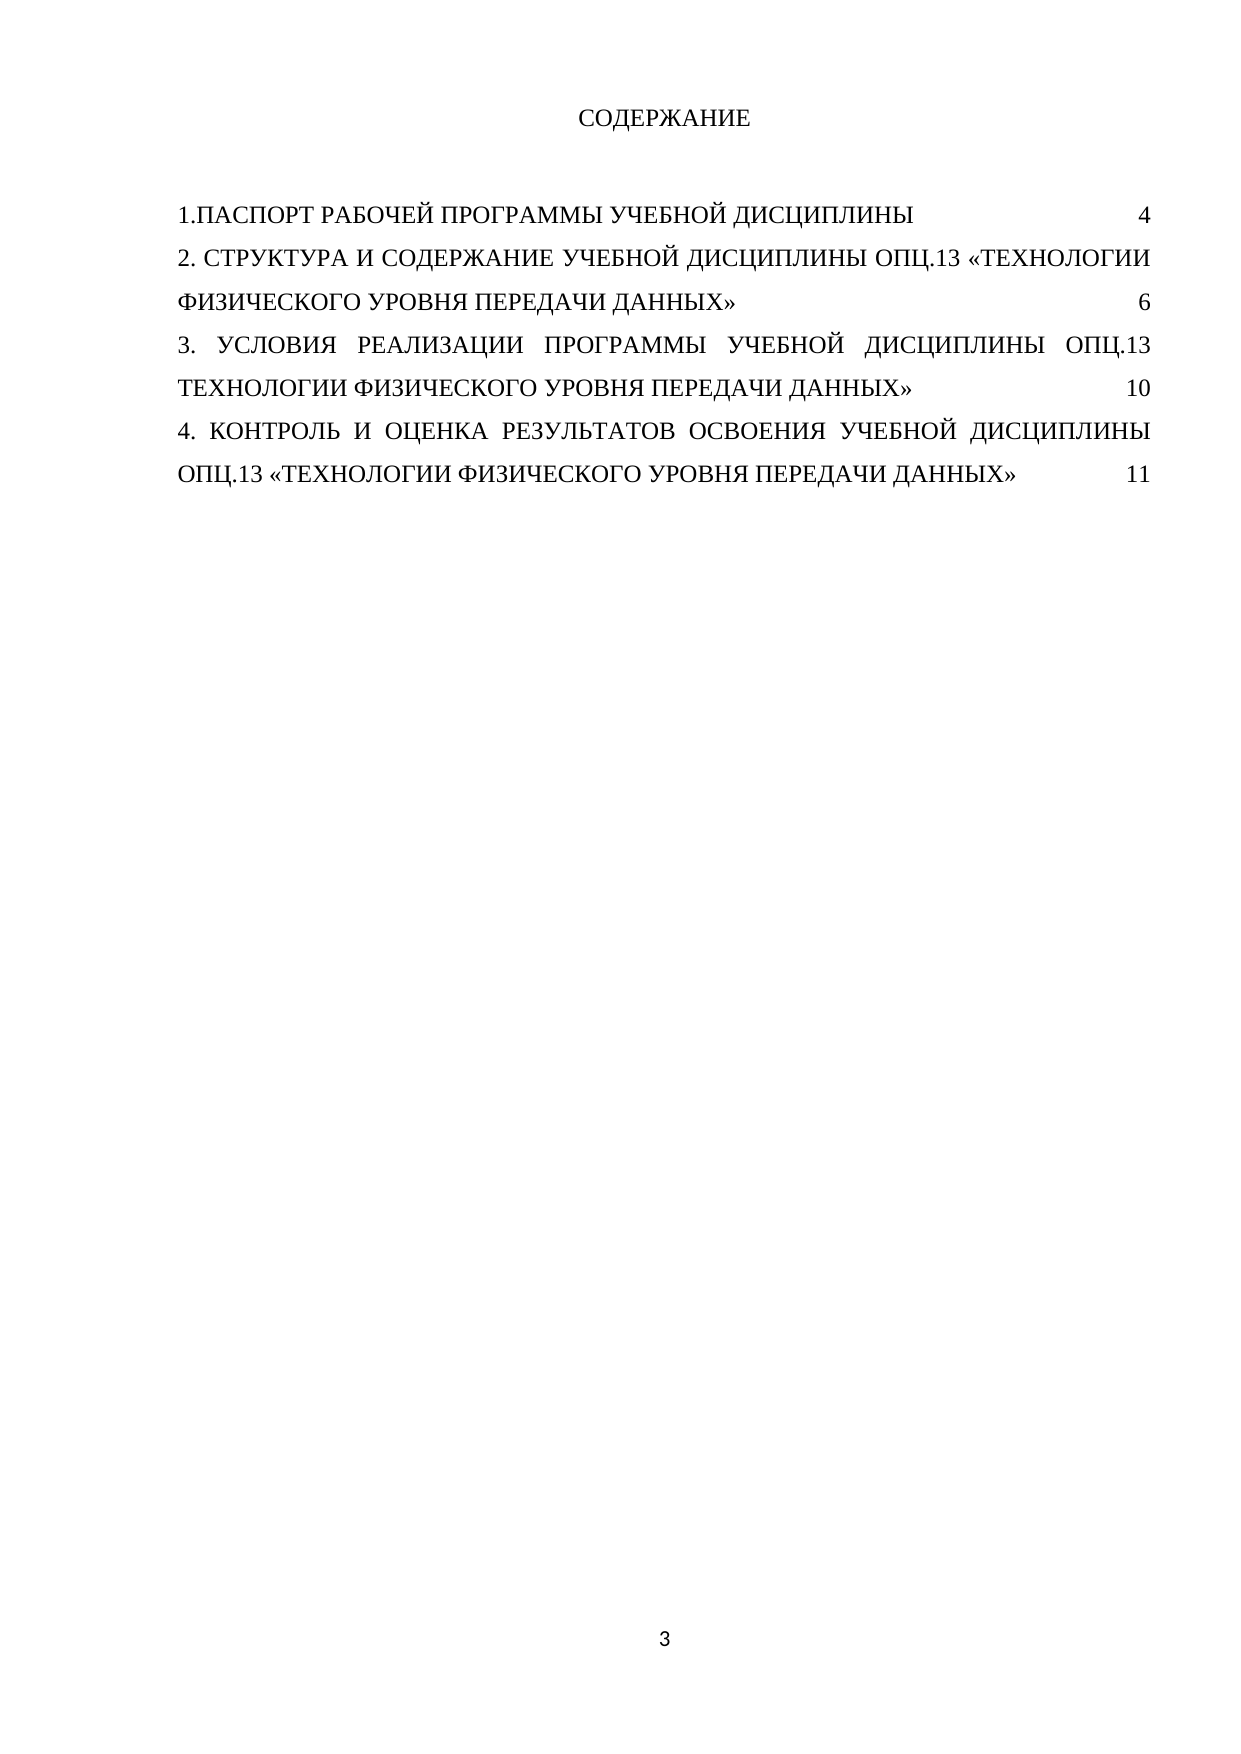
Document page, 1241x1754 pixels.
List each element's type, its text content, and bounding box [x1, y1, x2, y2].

text СОДЕРЖАНИЕ [177, 103, 1152, 132]
